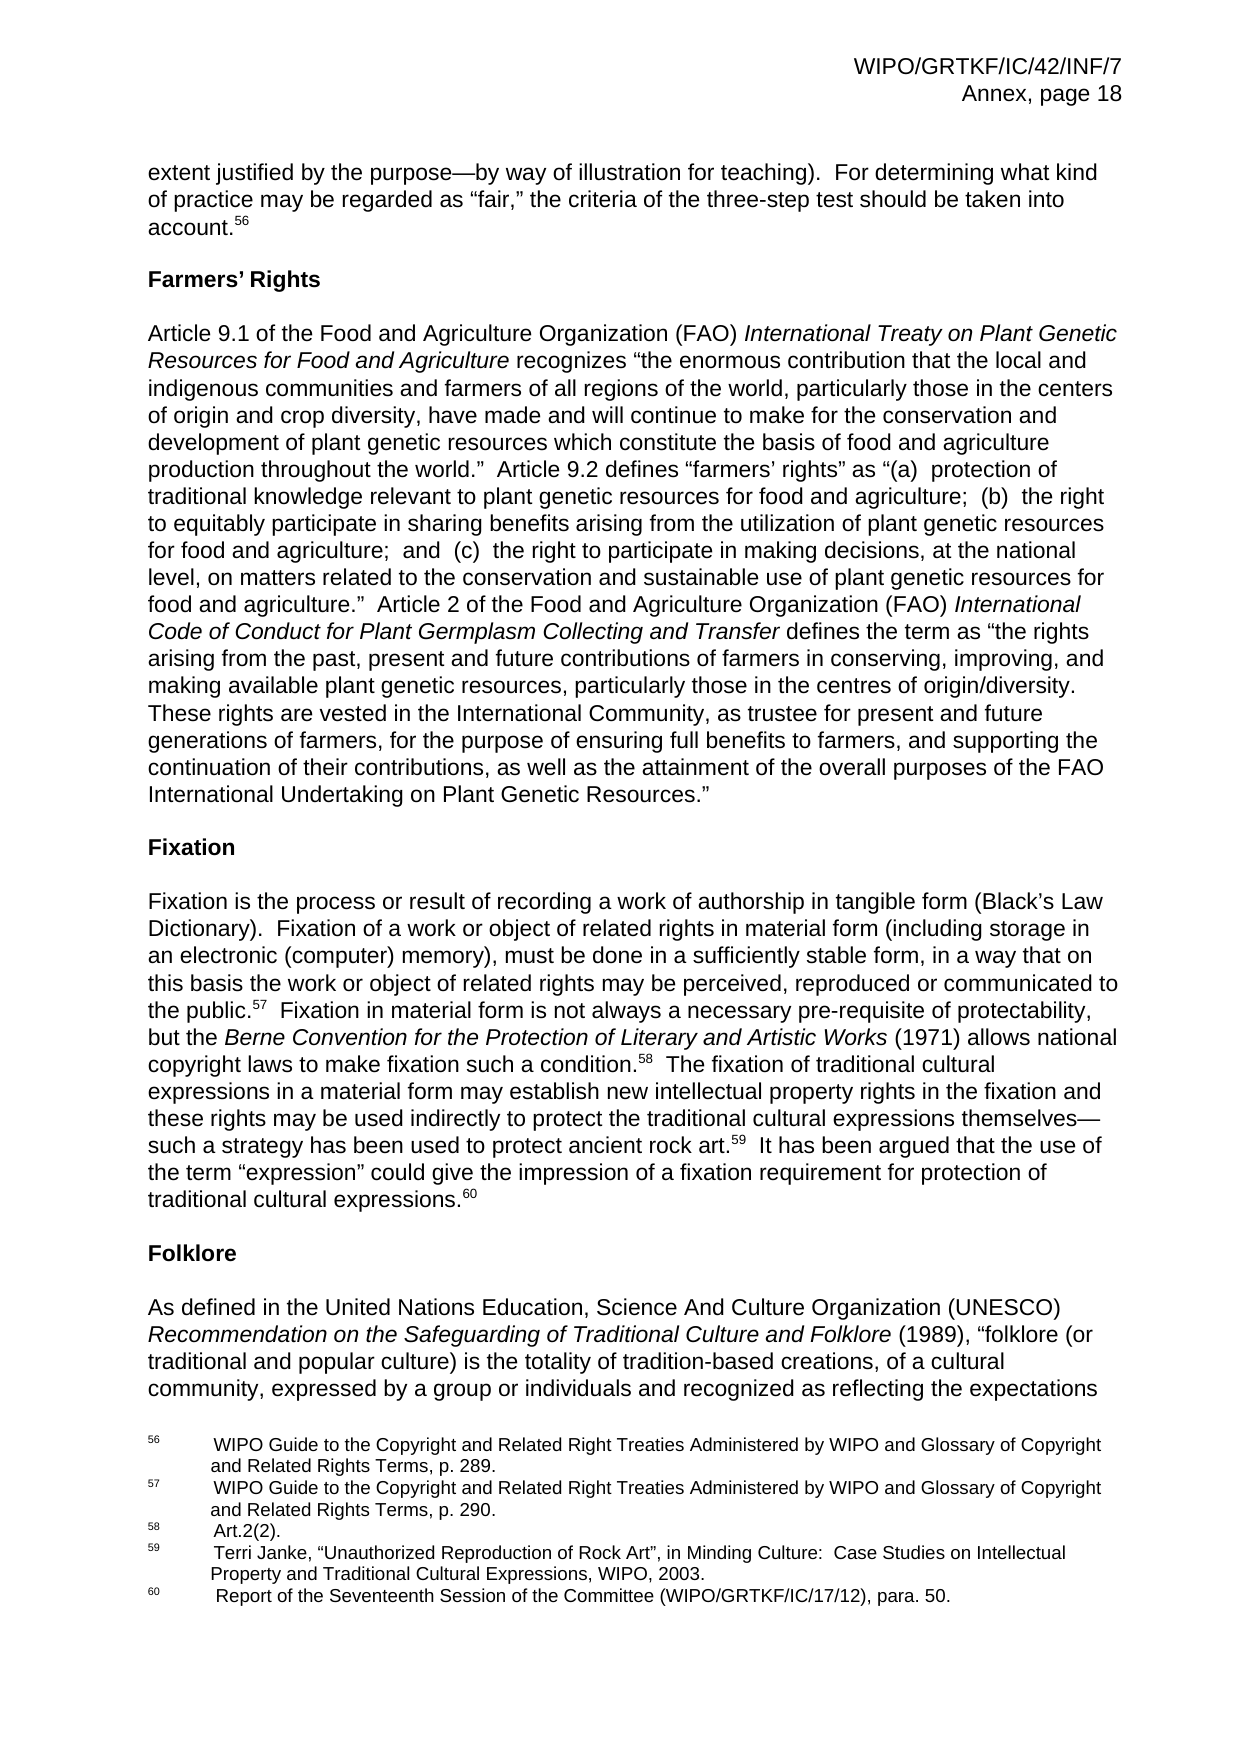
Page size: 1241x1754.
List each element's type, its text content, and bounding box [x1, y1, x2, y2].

subtitle Farmers’ Rights [148, 266, 1122, 292]
text Fixation is the process or result of recording a work of authorship in tangible form (Black’s Law Dictionary). Fixation of a work or object of related rights in material form (including storage in an electronic (computer) memory), must be done in a sufficiently stable form, in a way that on this basis the work or object of related rights may be perceived, reproduced or communicated to the public. Fixation in material form is not always a necessary pre-requisite of protectability, but the Berne Convention for the Protection of Literary and Artistic Works (1971) allows national copyright laws to make fixation such a condition. The fixation of traditional cultural expressions in a material form may establish new intellectual property rights in the fixation and these rights may be used indirectly to protect the traditional cultural expressions themselves—such a strategy has been used to protect ancient rock art. It has been argued that the use of the term “expression” could give the impression of a fixation requirement for protection of traditional cultural expressions. [148, 888, 1122, 1213]
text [148, 1293, 1122, 1401]
subtitle Folklore [148, 1240, 1122, 1266]
subtitle Fixation [148, 834, 1122, 861]
text Article 9.1 of the Food and Agriculture Organization (FAO) International Treaty on Plant Genetic Resources for Food and Agriculture recognizes “the enormous contribution that the local and indigenous communities and farmers of all regions of the world, particularly those in the centers of origin and crop diversity, have made and will continue to make for the conservation and development of plant genetic resources which constitute the basis of food and agriculture production throughout the world.” Article 9.2 defines “farmers’ rights” as “(a) protection of traditional knowledge relevant to plant genetic resources for food and agriculture; (b) the right to equitably participate in sharing benefits arising from the utilization of plant genetic resources for food and agriculture; and (c) the right to participate in making decisions, at the national level, on matters related to the conservation and sustainable use of plant genetic resources for food and agriculture.” Article 2 of the Food and Agriculture Organization (FAO) International Code of Conduct for Plant Germplasm Collecting and Transfer defines the term as “the rights arising from the past, present and future contributions of farmers in conserving, improving, and making available plant genetic resources, particularly those in the centres of origin/diversity. These rights are vested in the International Community, as trustee for present and future generations of farmers, for the purpose of ensuring full benefits to farmers, and supporting the continuation of their contributions, as well as the attainment of the overall purposes of the FAO International Undertaking on Plant Genetic Resources.” [148, 319, 1122, 807]
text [148, 158, 1122, 240]
